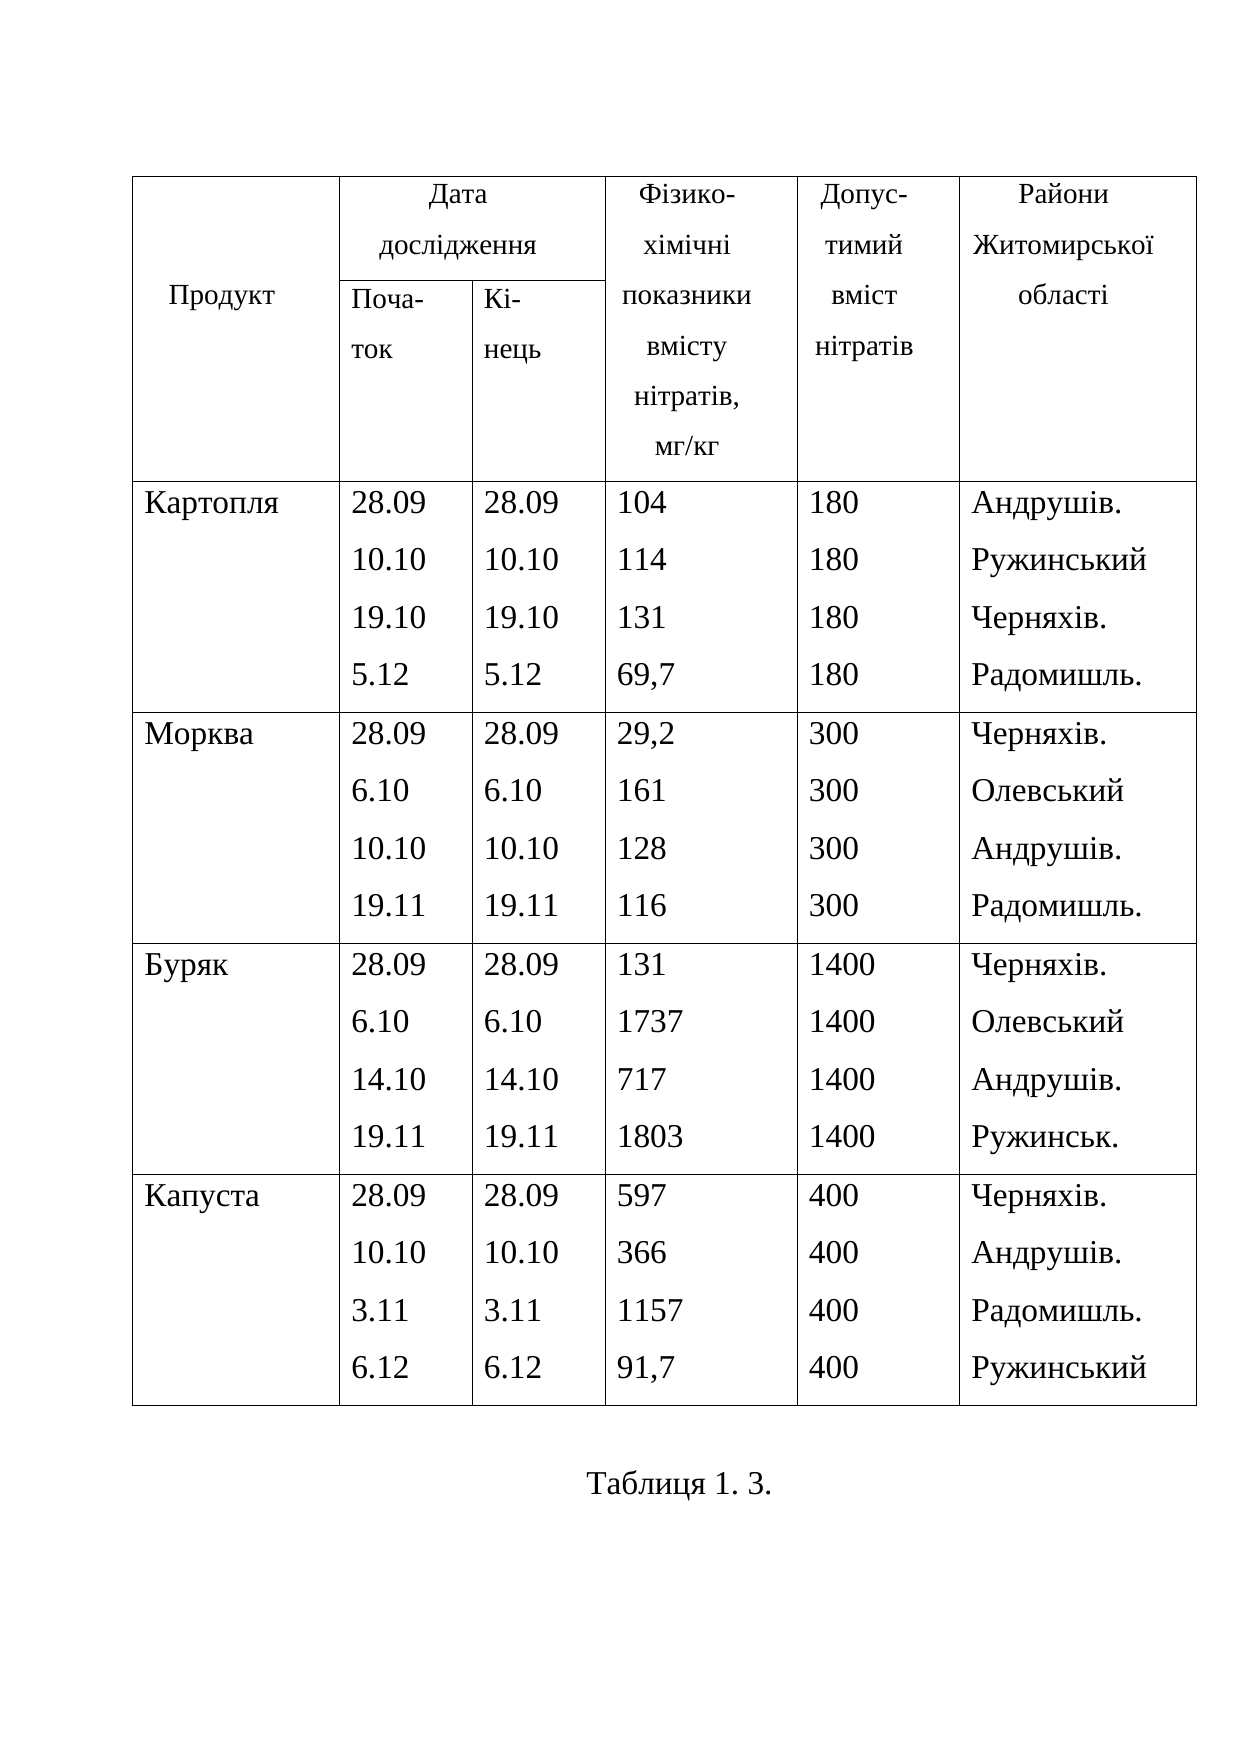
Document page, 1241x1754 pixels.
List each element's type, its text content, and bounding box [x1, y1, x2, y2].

table_cell 28.09 10.10 3.11 6.12 [473, 1175, 605, 1405]
table_cell 597 366 1157 91,7 [606, 1175, 797, 1405]
table_cell 131 1737 717 1803 [606, 944, 797, 1174]
table_cell 28.09 6.10 10.10 19.11 [473, 713, 605, 943]
table_cell 28.09 6.10 14.10 19.11 [473, 944, 605, 1174]
table_cell 28.09 6.10 10.10 19.11 [340, 713, 472, 943]
table_cell Поча-ток [340, 281, 472, 481]
table_cell Морква [133, 713, 339, 943]
table_cell 28.09 10.10 19.10 5.12 [340, 482, 472, 712]
table_cell 104 114 131 69,7 [606, 482, 797, 712]
table_header Фізико-хімічні показники вмісту нітратів, мг/кг [606, 177, 797, 481]
table_header Допус-тимий вміст нітратів [798, 177, 959, 481]
table_cell Кі-нець [473, 281, 605, 481]
table_cell Черняхів. Андрушів. Радомишль. Ружинський [960, 1175, 1196, 1405]
table_cell 28.09 10.10 19.10 5.12 [473, 482, 605, 712]
table_cell Буряк [133, 944, 339, 1174]
table_cell Капуста [133, 1175, 339, 1405]
table_cell Черняхів. Олевський Андрушів. Ружинськ. [960, 944, 1196, 1174]
table_cell Картопля [133, 482, 339, 712]
table_cell 28.09 10.10 3.11 6.12 [340, 1175, 472, 1405]
table_cell 1400 1400 1400 1400 [798, 944, 959, 1174]
table_cell 28.09 6.10 14.10 19.11 [340, 944, 472, 1174]
table_cell 400 400 400 400 [798, 1175, 959, 1405]
table_cell 300 300 300 300 [798, 713, 959, 943]
table_cell Черняхів. Олевський Андрушів. Радомишль. [960, 713, 1196, 943]
table_header Продукт [133, 177, 339, 481]
table_header Дата дослідження [340, 177, 605, 280]
table_cell 29,2 161 128 116 [606, 713, 797, 943]
text Таблиця 1. 3. [177, 1464, 1137, 1502]
table_cell 180 180 180 180 [798, 482, 959, 712]
table_cell Андрушів. Ружинський Черняхів. Радомишль. [960, 482, 1196, 712]
table_header Райони Житомирської області [960, 177, 1196, 481]
